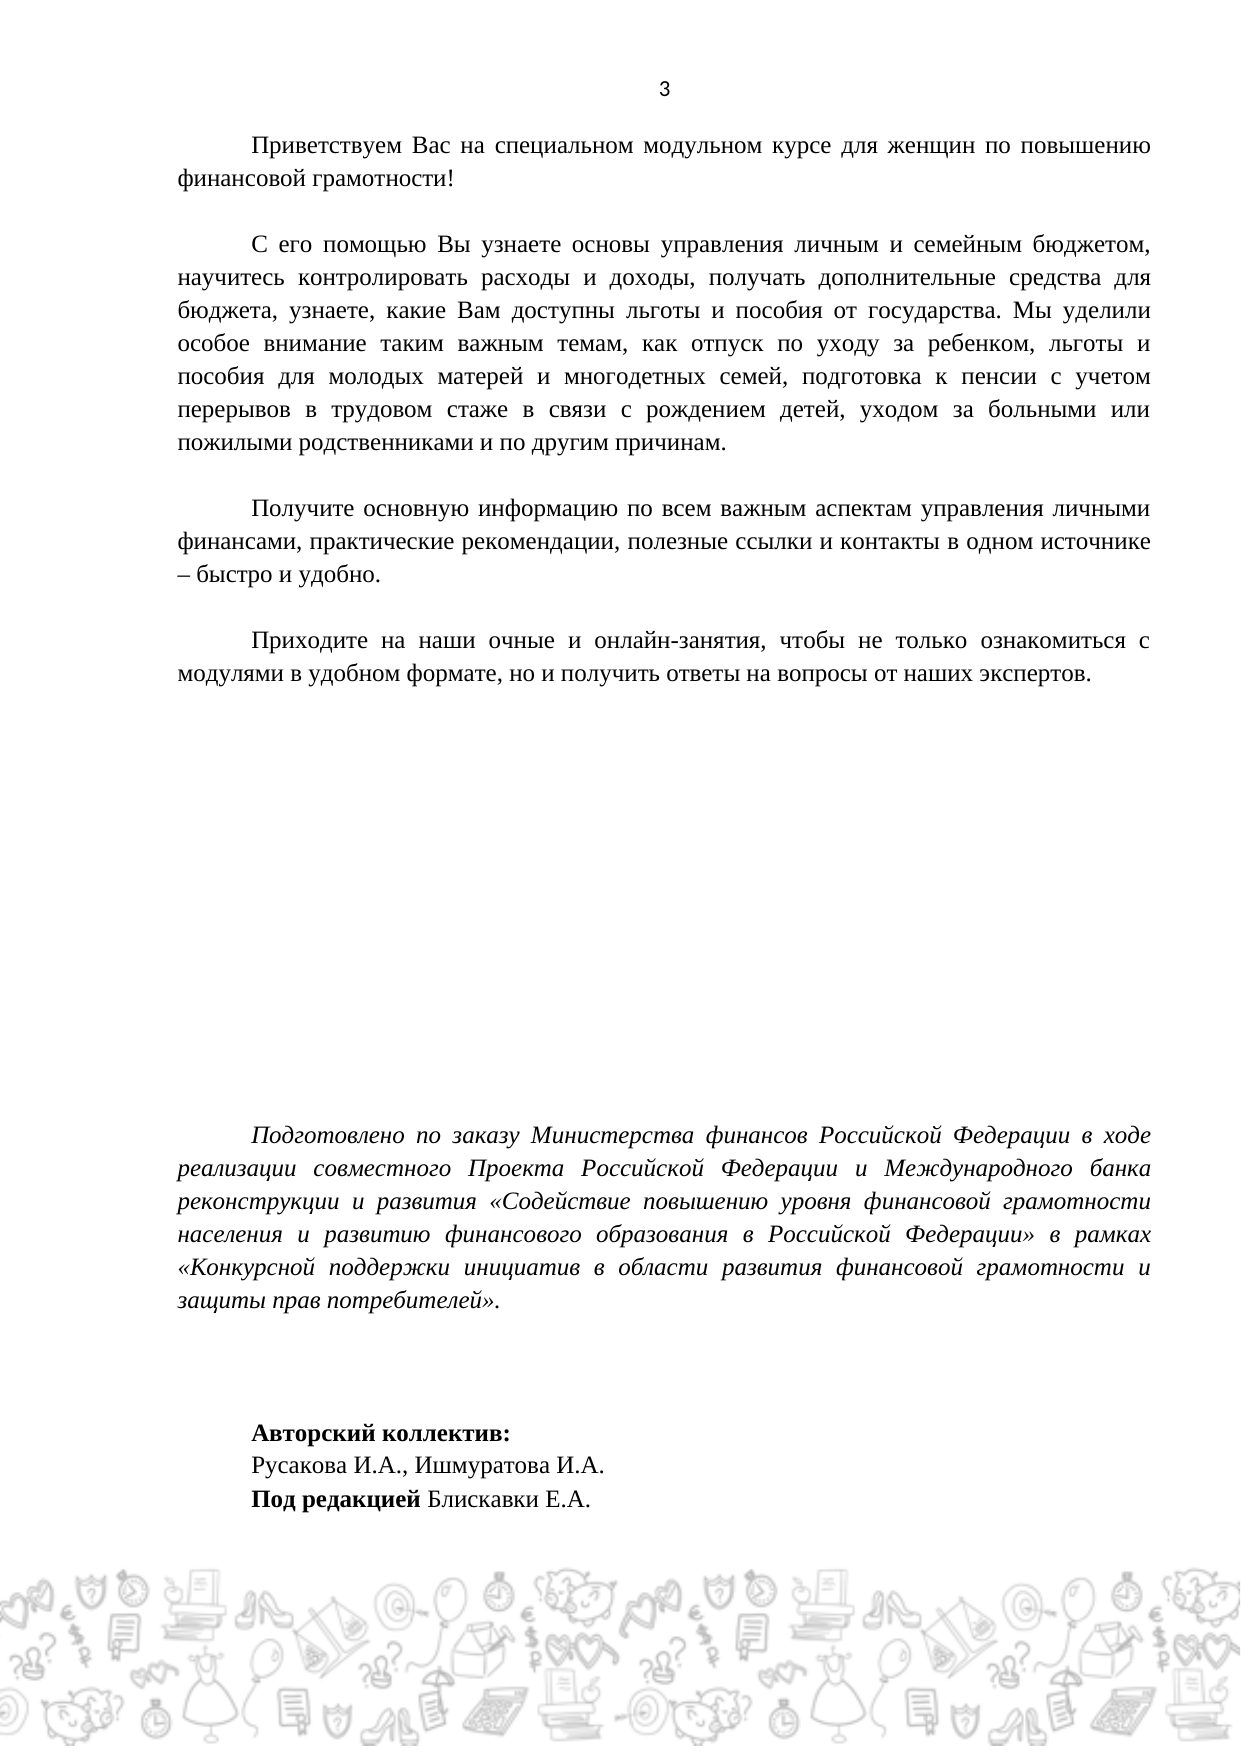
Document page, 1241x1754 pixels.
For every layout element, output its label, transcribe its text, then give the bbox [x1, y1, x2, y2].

list Приветствуем Вас на специальном модульном курсе для женщин по повышению финансовой грамотности! [177, 130, 1152, 192]
list Русакова И.А., Ишмуратова И.А. [177, 1451, 1152, 1479]
picture [0, 1548, 1241, 1746]
list Под редакцией Блискавки Е.А. [177, 1484, 1152, 1512]
list Авторский коллектив: [177, 1418, 1152, 1446]
list Приходите на наши очные и онлайн-занятия, чтобы не только ознакомиться с модулями в удобном формате, но и получить ответы на вопросы от наших экспертов. [177, 625, 1152, 687]
list Подготовлено по заказу Министерства финансов Российской Федерации в ходе реализации совместного Проекта Российской Федерации и Международного банка реконструкции и развития «Содействие повышению уровня финансовой грамотности населения и развитию финансового образования в Российской Федерации» в рамках «Конкурсной поддержки инициатив в области развития финансовой грамотности и защиты прав потребителей». [177, 1120, 1152, 1314]
list С его помощью Вы узнаете основы управления личным и семейным бюджетом, научитесь контролировать расходы и доходы, получать дополнительные средства для бюджета, узнаете, какие Вам доступны льготы и пособия от государства. Мы уделили особое внимание таким важным темам, как отпуск по уходу за ребенком, льготы и пособия для молодых матерей и многодетных семей, подготовка к пенсии с учетом перерывов в трудовом стаже в связи с рождением детей, уходом за больными или пожилыми родственниками и по другим причинам. [177, 229, 1152, 456]
list Получите основную информацию по всем важным аспектам управления личными финансами, практические рекомендации, полезные ссылки и контакты в одном источнике – быстро и удобно. [177, 493, 1152, 588]
